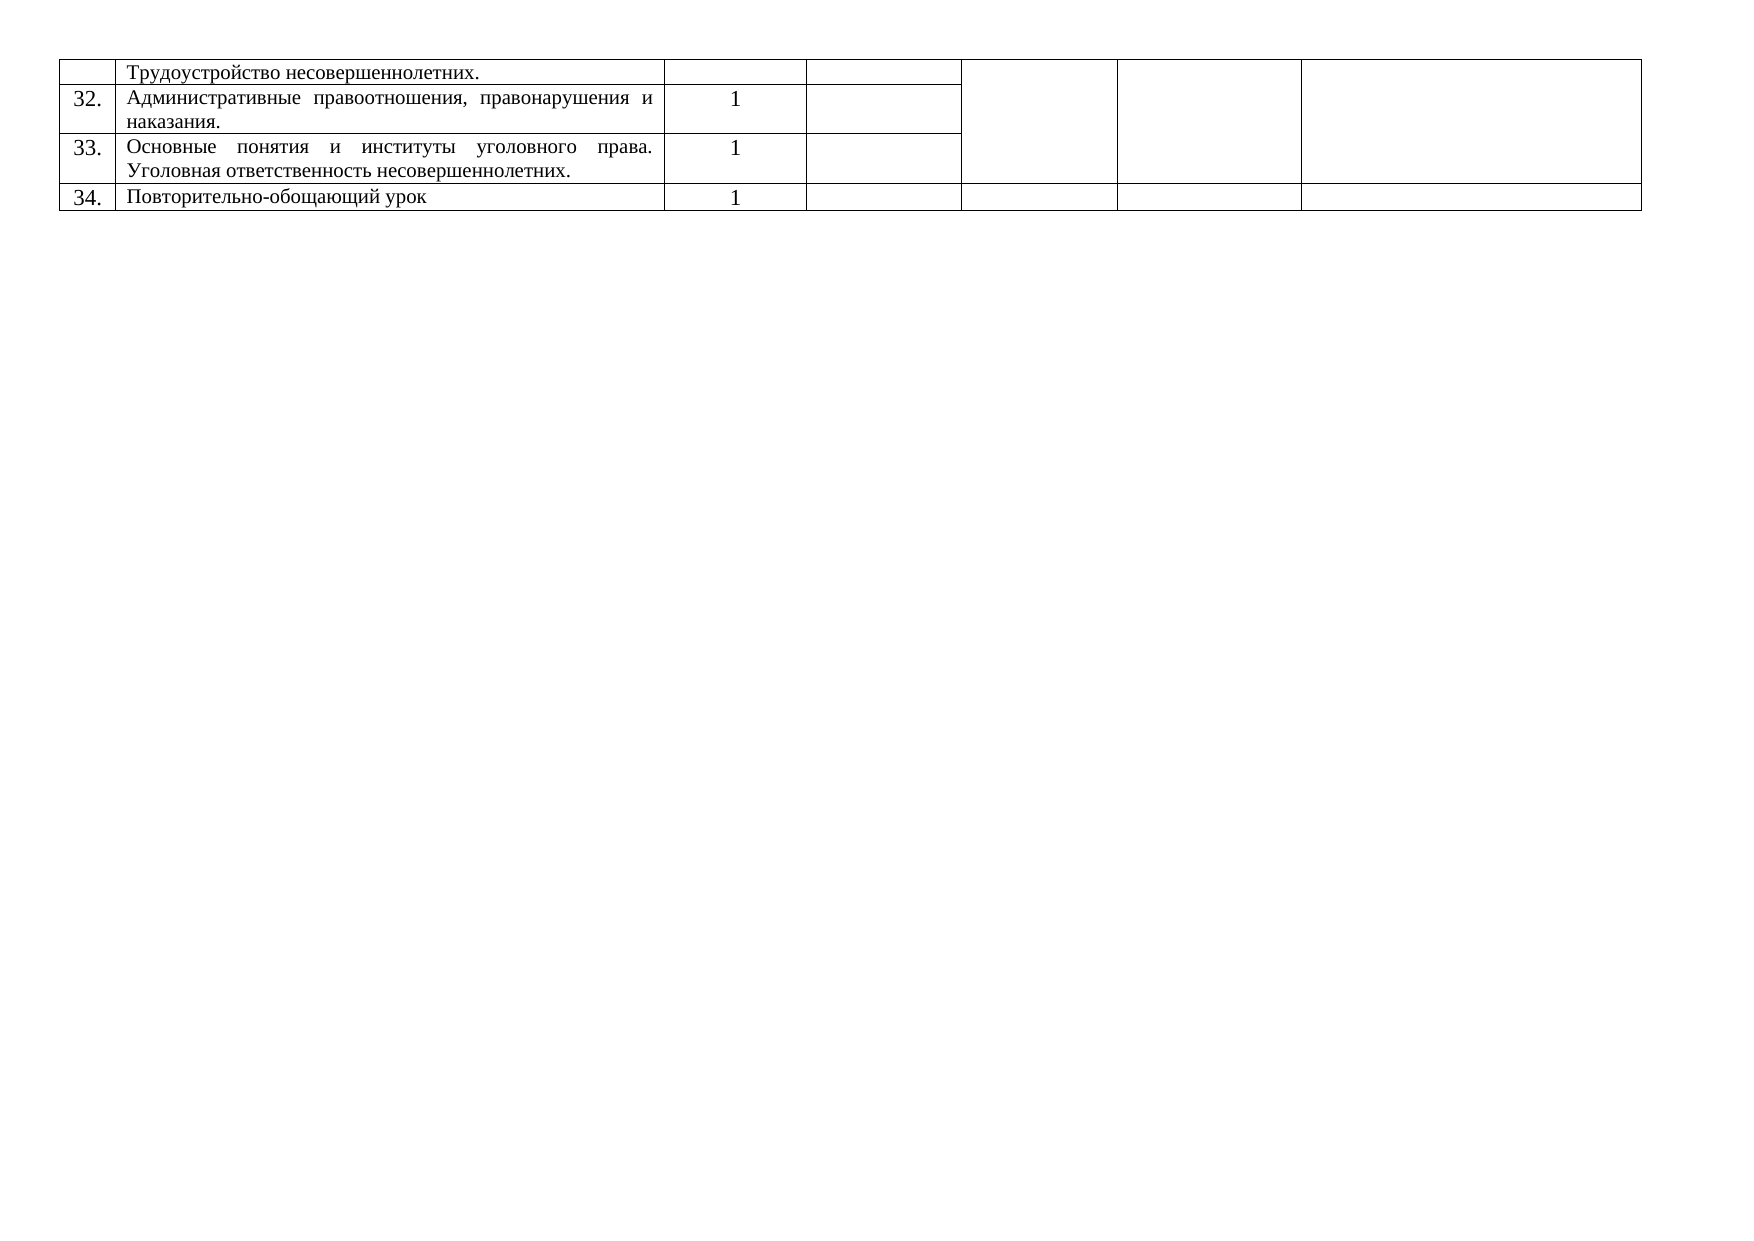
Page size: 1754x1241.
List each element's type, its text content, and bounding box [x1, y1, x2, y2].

table_cell 31. [60, 60, 115, 84]
table_cell 1 [665, 85, 806, 133]
table_cell Повторительно-обощающий урок [116, 184, 664, 210]
table_cell [962, 184, 1117, 210]
table_cell 34. [60, 184, 115, 210]
table_cell 1 [665, 184, 806, 210]
table_cell 1 [665, 134, 806, 182]
table_cell [1118, 184, 1301, 210]
table_cell [1302, 184, 1641, 210]
table_cell [807, 60, 961, 84]
table_cell [807, 85, 961, 133]
table_cell 33. [60, 134, 115, 182]
table_cell [807, 134, 961, 182]
table_cell Административные правоотношения, правонарушения и наказания. [116, 85, 664, 133]
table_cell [116, 60, 664, 84]
table_cell [807, 184, 961, 210]
table_cell 1 [665, 60, 806, 84]
table_cell Основные понятия и институты уголовного права. Уголовная ответственность несовершеннолетних. [116, 134, 664, 182]
table_cell 32. [60, 85, 115, 133]
